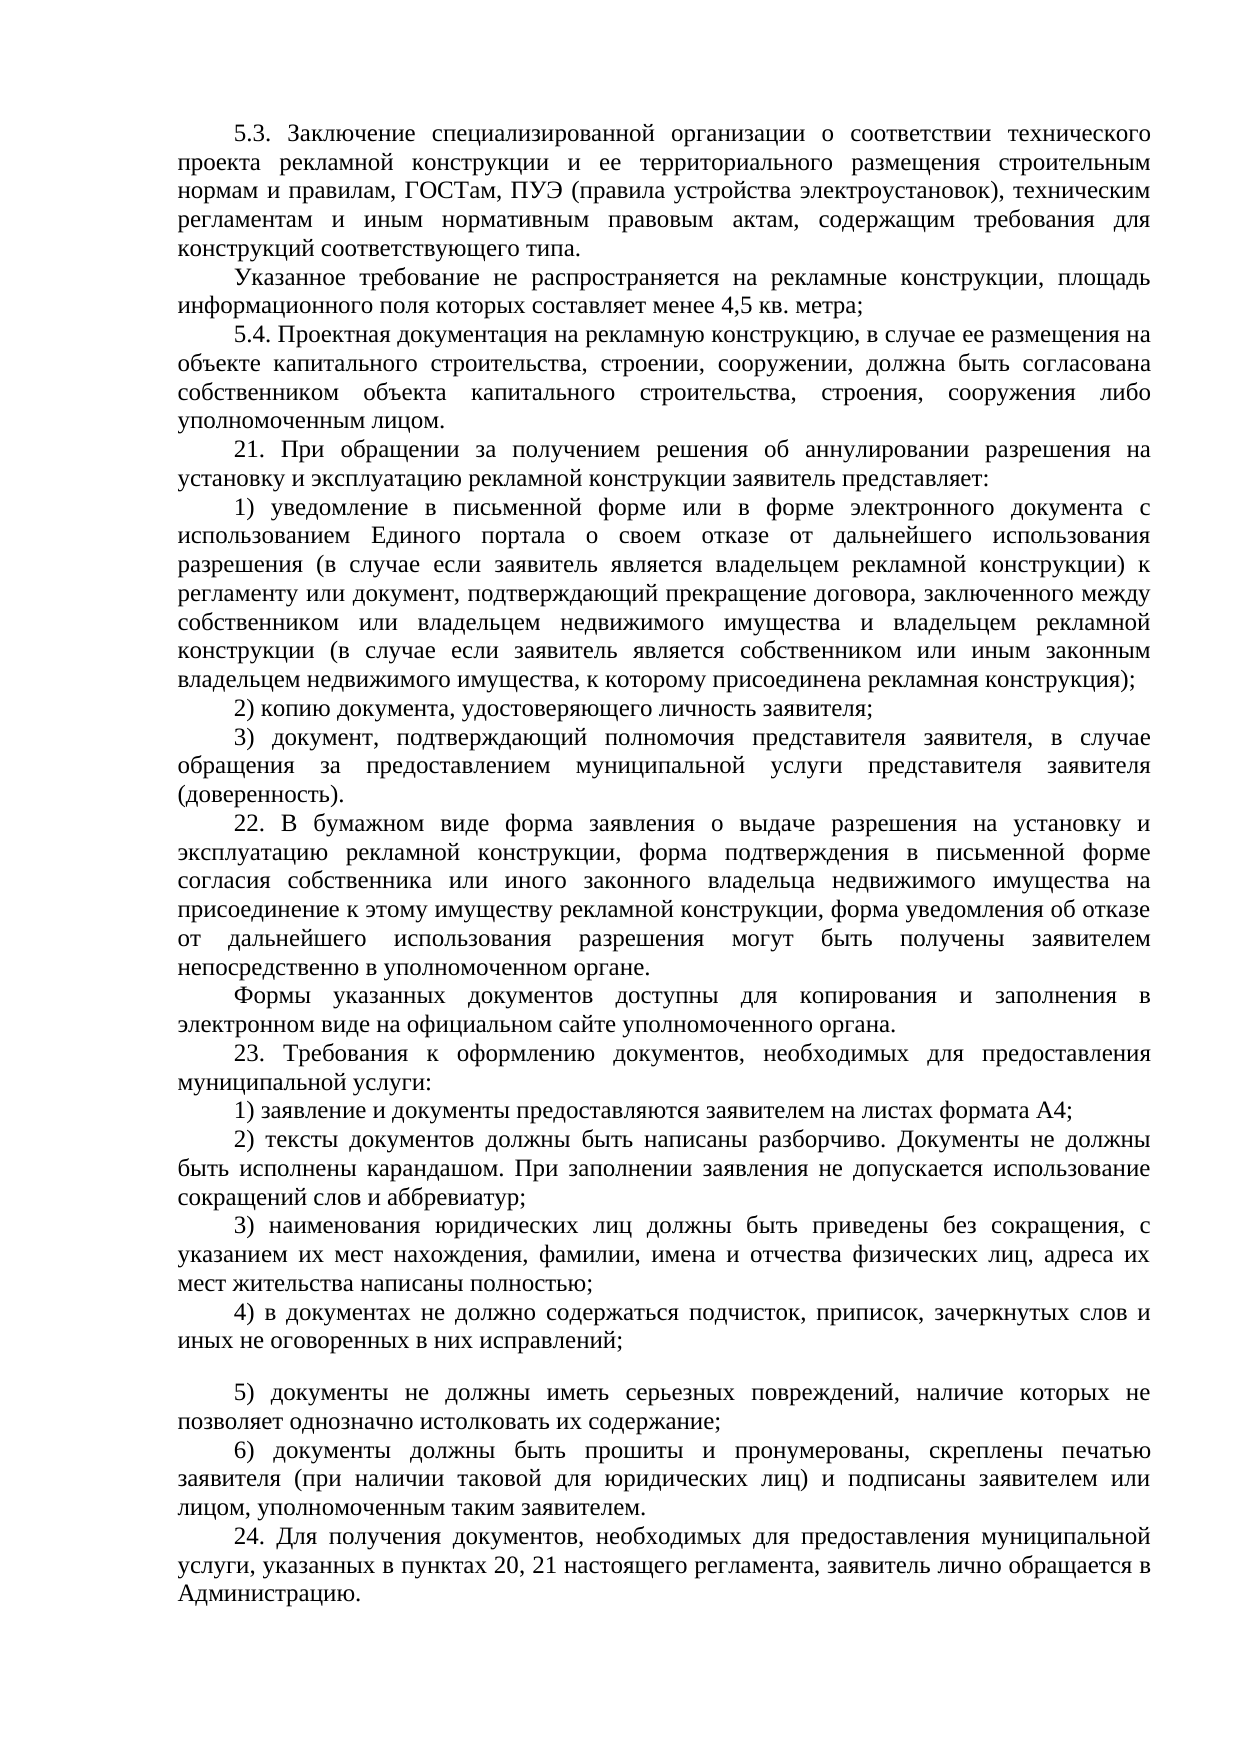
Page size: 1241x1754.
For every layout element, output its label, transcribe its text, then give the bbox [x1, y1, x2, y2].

text 5.3. Заключение специализированной организации о соответствии технического проекта рекламной конструкции и ее территориального размещения строительным нормам и правилам, ГОСТам, ПУЭ (правила устройства электроустановок), техническим регламентам и иным нормативным правовым актам, содержащим требования для конструкций соответствующего типа. [177, 118, 1152, 262]
text 2) тексты документов должны быть написаны разборчиво. Документы не должны быть исполнены карандашом. При заполнении заявления не допускается использование сокращений слов и аббревиатур; [177, 1124, 1152, 1211]
text 24. Для получения документов, необходимых для предоставления муниципальной услуги, указанных в пунктах 20, 21 настоящего регламента, заявитель лично обращается в Администрацию. [177, 1521, 1152, 1607]
text Указанное требование не распространяется на рекламные конструкции, площадь информационного поля которых составляет менее 4,5 кв. метра; [177, 262, 1152, 319]
text 5) документы не должны иметь серьезных повреждений, наличие которых не позволяет однозначно истолковать их содержание; [177, 1377, 1152, 1435]
text 3) наименования юридических лиц должны быть приведены без сокращения, с указанием их мест нахождения, фамилии, имена и отчества физических лиц, адреса их мест жительства написаны полностью; [177, 1211, 1152, 1297]
text 1) заявление и документы предоставляются заявителем на листах формата A4; [177, 1096, 1152, 1124]
text 6) документы должны быть прошиты и пронумерованы, скреплены печатью заявителя (при наличии таковой для юридических лиц) и подписаны заявителем или лицом, уполномоченным таким заявителем. [177, 1435, 1152, 1521]
text 22. В бумажном виде форма заявления о выдаче разрешения на установку и эксплуатацию рекламной конструкции, форма подтверждения в письменной форме согласия собственника или иного законного владельца недвижимого имущества на присоединение к этому имуществу рекламной конструкции, форма уведомления об отказе от дальнейшего использования разрешения могут быть получены заявителем непосредственно в уполномоченном органе. [177, 808, 1152, 981]
text 5.4. Проектная документация на рекламную конструкцию, в случае ее размещения на объекте капитального строительства, строении, сооружении, должна быть согласована собственником объекта капитального строительства, строения, сооружения либо уполномоченным лицом. [177, 319, 1152, 434]
text 4) в документах не должно содержаться подчисток, приписок, зачеркнутых слов и иных не оговоренных в них исправлений; [177, 1297, 1152, 1354]
text Формы указанных документов доступны для копирования и заполнения в электронном виде на официальном сайте уполномоченного органа. [177, 981, 1152, 1038]
text 2) копию документа, удостоверяющего личность заявителя; [177, 693, 1152, 722]
text 1) уведомление в письменной форме или в форме электронного документа с использованием Единого портала о своем отказе от дальнейшего использования разрешения (в случае если заявитель является владельцем рекламной конструкции) к регламенту или документ, подтверждающий прекращение договора, заключенного между собственником или владельцем недвижимого имущества и владельцем рекламной конструкции (в случае если заявитель является собственником или иным законным владельцем недвижимого имущества, к которому присоединена рекламная конструкция); [177, 492, 1152, 693]
text 23. Требования к оформлению документов, необходимых для предоставления муниципальной услуги: [177, 1038, 1152, 1096]
text 3) документ, подтверждающий полномочия представителя заявителя, в случае обращения за предоставлением муниципальной услуги представителя заявителя (доверенность). [177, 722, 1152, 808]
text 21. При обращении за получением решения об аннулировании разрешения на установку и эксплуатацию рекламной конструкции заявитель представляет: [177, 434, 1152, 492]
